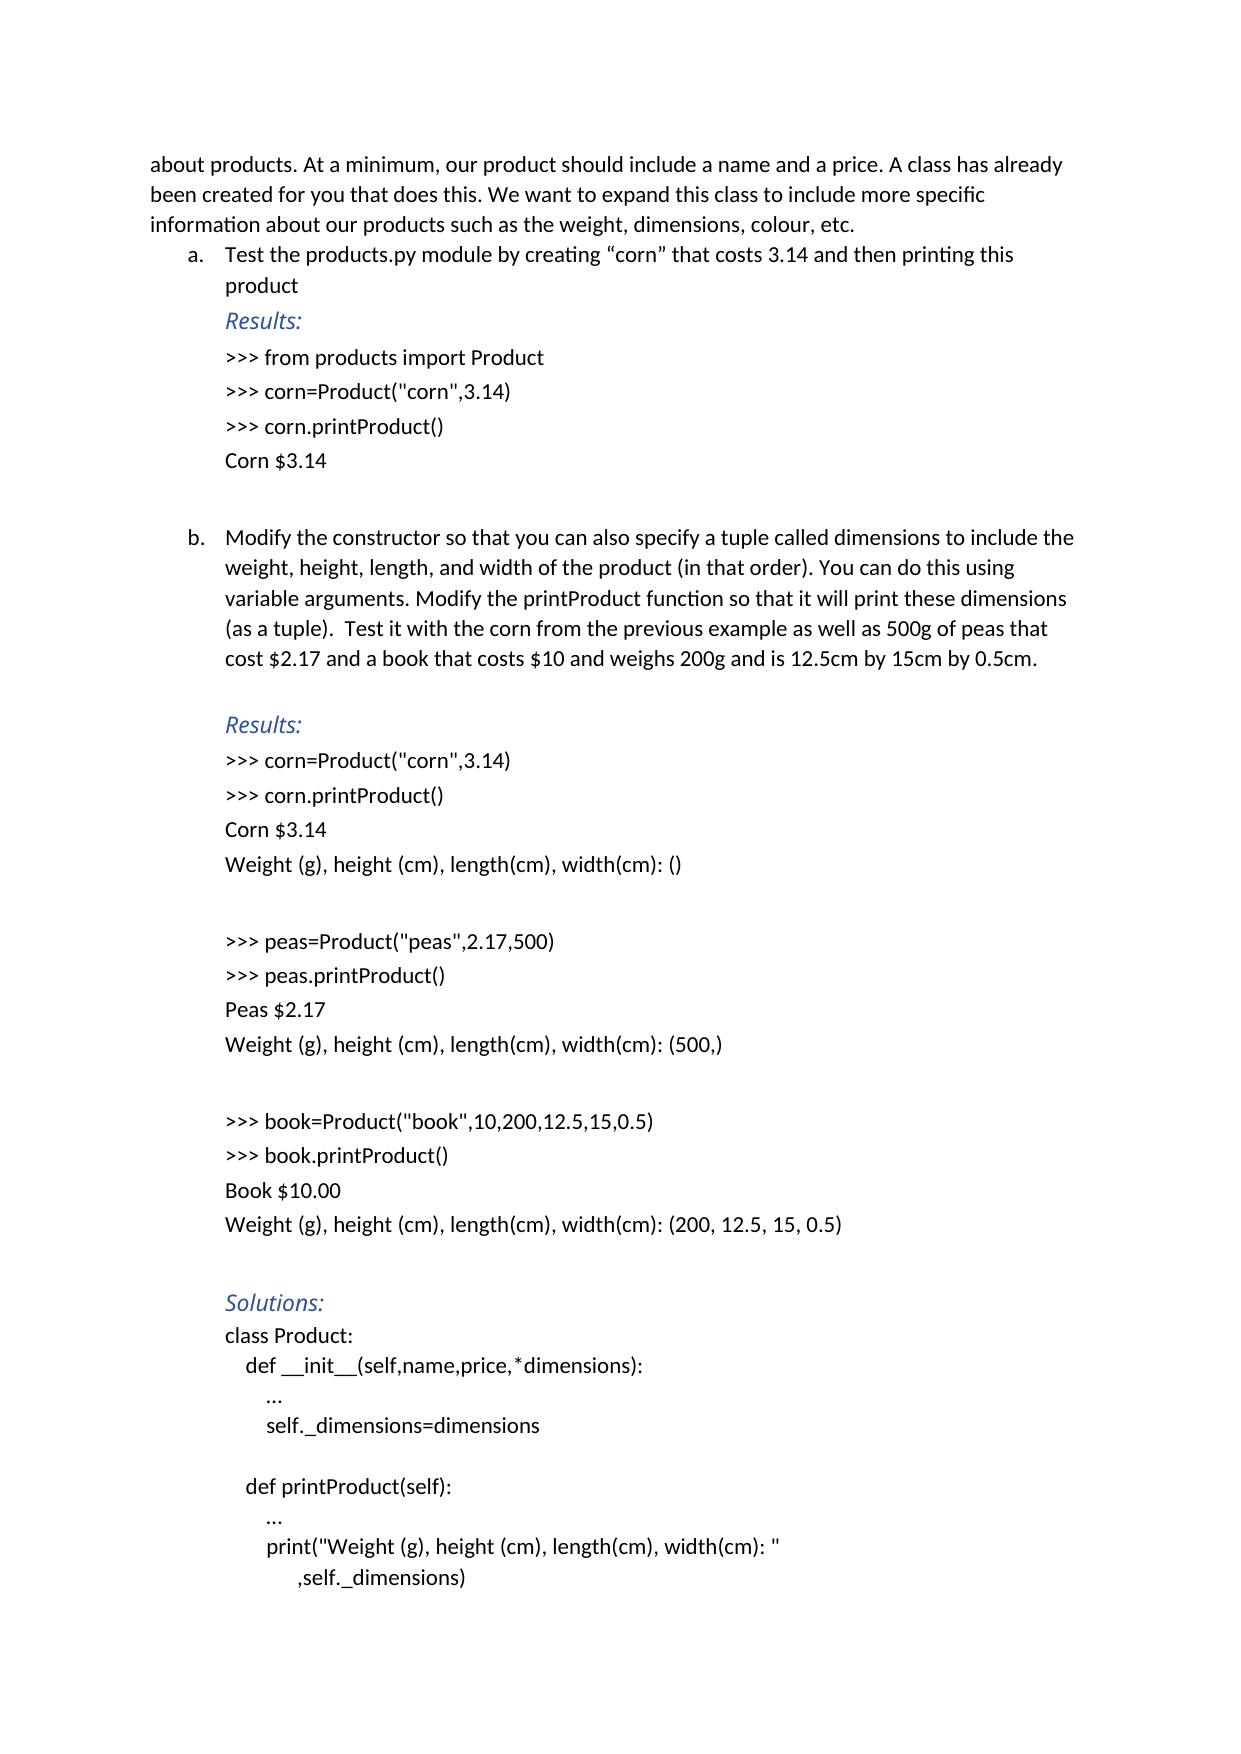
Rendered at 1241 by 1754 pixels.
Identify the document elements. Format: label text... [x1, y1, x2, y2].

subtitle Book $10.00 [225, 1176, 1090, 1204]
text def printProduct(self): [225, 1472, 1090, 1500]
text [150, 150, 1090, 238]
subtitle Corn $3.14 [225, 446, 1090, 474]
subtitle Weight (g), height (cm), length(cm), width(cm): () [225, 850, 1090, 878]
subtitle Corn $3.14 [225, 815, 1090, 843]
subtitle Weight (g), height (cm), length(cm), width(cm): (500,) [225, 1030, 1090, 1058]
subtitle Peas $2.17 [225, 996, 1090, 1024]
list Test the products.py module by creating “corn” that costs 3.14 and then printing this product [187, 241, 1090, 299]
subtitle >>> corn.printProduct() [225, 781, 1090, 809]
subtitle Results: [225, 305, 1090, 336]
subtitle >>> corn.printProduct() [225, 412, 1090, 440]
subtitle >>> peas.printProduct() [225, 961, 1090, 989]
subtitle >>> from products import Product [225, 343, 1090, 371]
subtitle >>> corn=Product("corn",3.14) [225, 377, 1090, 406]
subtitle >>> book.printProduct() [225, 1141, 1090, 1169]
subtitle Weight (g), height (cm), length(cm), width(cm): (200, 12.5, 15, 0.5) [225, 1210, 1090, 1238]
text def __init__(self,name,price,*dimensions): [225, 1351, 1090, 1379]
subtitle Results: [225, 709, 1090, 740]
text … [225, 1381, 1090, 1409]
subtitle >>> peas=Product("peas",2.17,500) [225, 927, 1090, 955]
text class Product: [225, 1321, 1090, 1349]
text ,self._dimensions) [225, 1563, 1090, 1591]
text … [225, 1502, 1090, 1530]
subtitle Solutions: [225, 1287, 1090, 1318]
subtitle >>> corn=Product("corn",3.14) [225, 747, 1090, 775]
subtitle >>> book=Product("book",10,200,12.5,15,0.5) [225, 1107, 1090, 1135]
text print("Weight (g), height (cm), length(cm), width(cm): " [225, 1532, 1090, 1561]
text self._dimensions=dimensions [225, 1412, 1090, 1440]
list Modify the constructor so that you can also specify a tuple called dimensions to include the weight, height, length, and width of the product (in that order). You can do this using variable arguments. Modify the printProduct function so that it will print these dimensions (as a tuple). Test it with the corn from the previous example as well as 500g of peas that cost $2.17 and a book that costs $10 and weighs 200g and is 12.5cm by 15cm by 0.5cm. [187, 523, 1090, 672]
